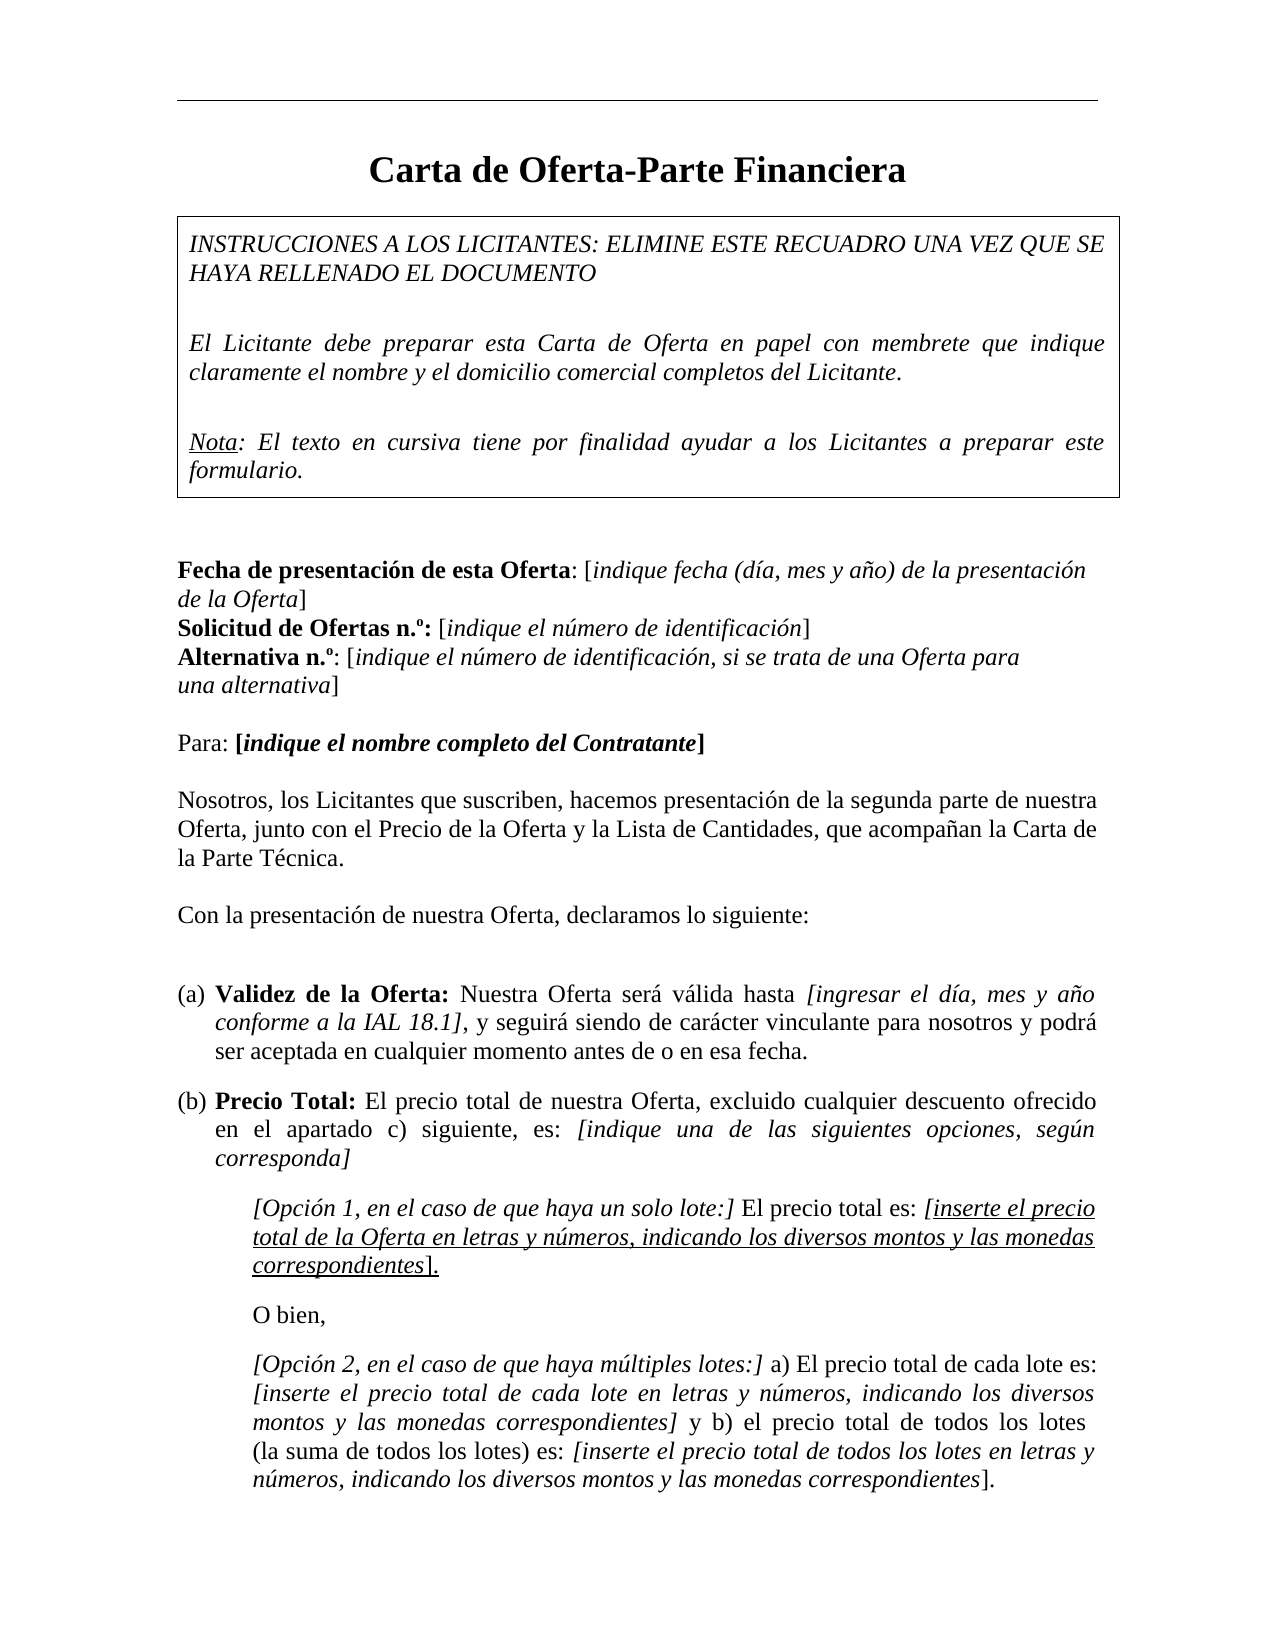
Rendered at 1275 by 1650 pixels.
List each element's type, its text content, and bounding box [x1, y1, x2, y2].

text Alternativa n.o: [indique el número de identificación, si se trata de una Oferta para una alternativa] [177, 642, 1098, 699]
list Precio Total: El precio total de nuestra Oferta, excluido cualquier descuento ofrecido en el apartado c) siguiente, es: [indique una de las siguientes opciones, según corresponda] [177, 1086, 1098, 1172]
text Carta de Oferta-Parte Financiera [177, 148, 1098, 191]
text [Opción 2, en el caso de que haya múltiples lotes:] a) El precio total de cada lote es: [inserte el precio total de cada lote en letras y números, indicando los diversos montos y las monedas correspondientes] y b) el precio total de todos los lotes (la suma de todos los lotes) es: [inserte el precio total de todos los lotes en letras y números, indicando los diversos montos y las monedas correspondientes]. [252, 1349, 1098, 1493]
text Solicitud de Ofertas n.o: [indique el número de identificación] [177, 613, 1098, 642]
text Para: [indique el nombre completo del Contratante] [177, 728, 1098, 757]
text Nosotros, los Licitantes que suscriben, hacemos presentación de la segunda parte de nuestra Oferta, junto con el Precio de la Oferta y la Lista de Cantidades, que acompañan la Carta de la Parte Técnica. [177, 785, 1098, 872]
table_header INSTRUCCIONES A LOS LICITANTES: ELIMINE ESTE RECUADRO UNA VEZ QUE SE HAYA RELLENADO EL DOCUMENTO El Licitante debe preparar esta Carta de Oferta en papel con membrete que indique claramente el nombre y el domicilio comercial completos del Licitante. Nota: El texto en cursiva tiene por finalidad ayudar a los Licitantes a preparar este formulario. [178, 217, 1119, 497]
text Con la presentación de nuestra Oferta, declaramos lo siguiente: [177, 900, 1098, 929]
list Validez de la Oferta: Nuestra Oferta será válida hasta [ingresar el día, mes y año conforme a la IAL 18.1], y seguirá siendo de carácter vinculante para nosotros y podrá ser aceptada en cualquier momento antes de o en esa fecha. [177, 979, 1098, 1065]
text O bien, [252, 1300, 1098, 1329]
text Fecha de presentación de esta Oferta: [indique fecha (día, mes y año) de la presentación de la Oferta] [177, 555, 1098, 613]
text [Opción 1, en el caso de que haya un solo lote:] El precio total es: [inserte el precio total de la Oferta en letras y números, indicando los diversos montos y las monedas correspondientes]. [252, 1193, 1098, 1279]
